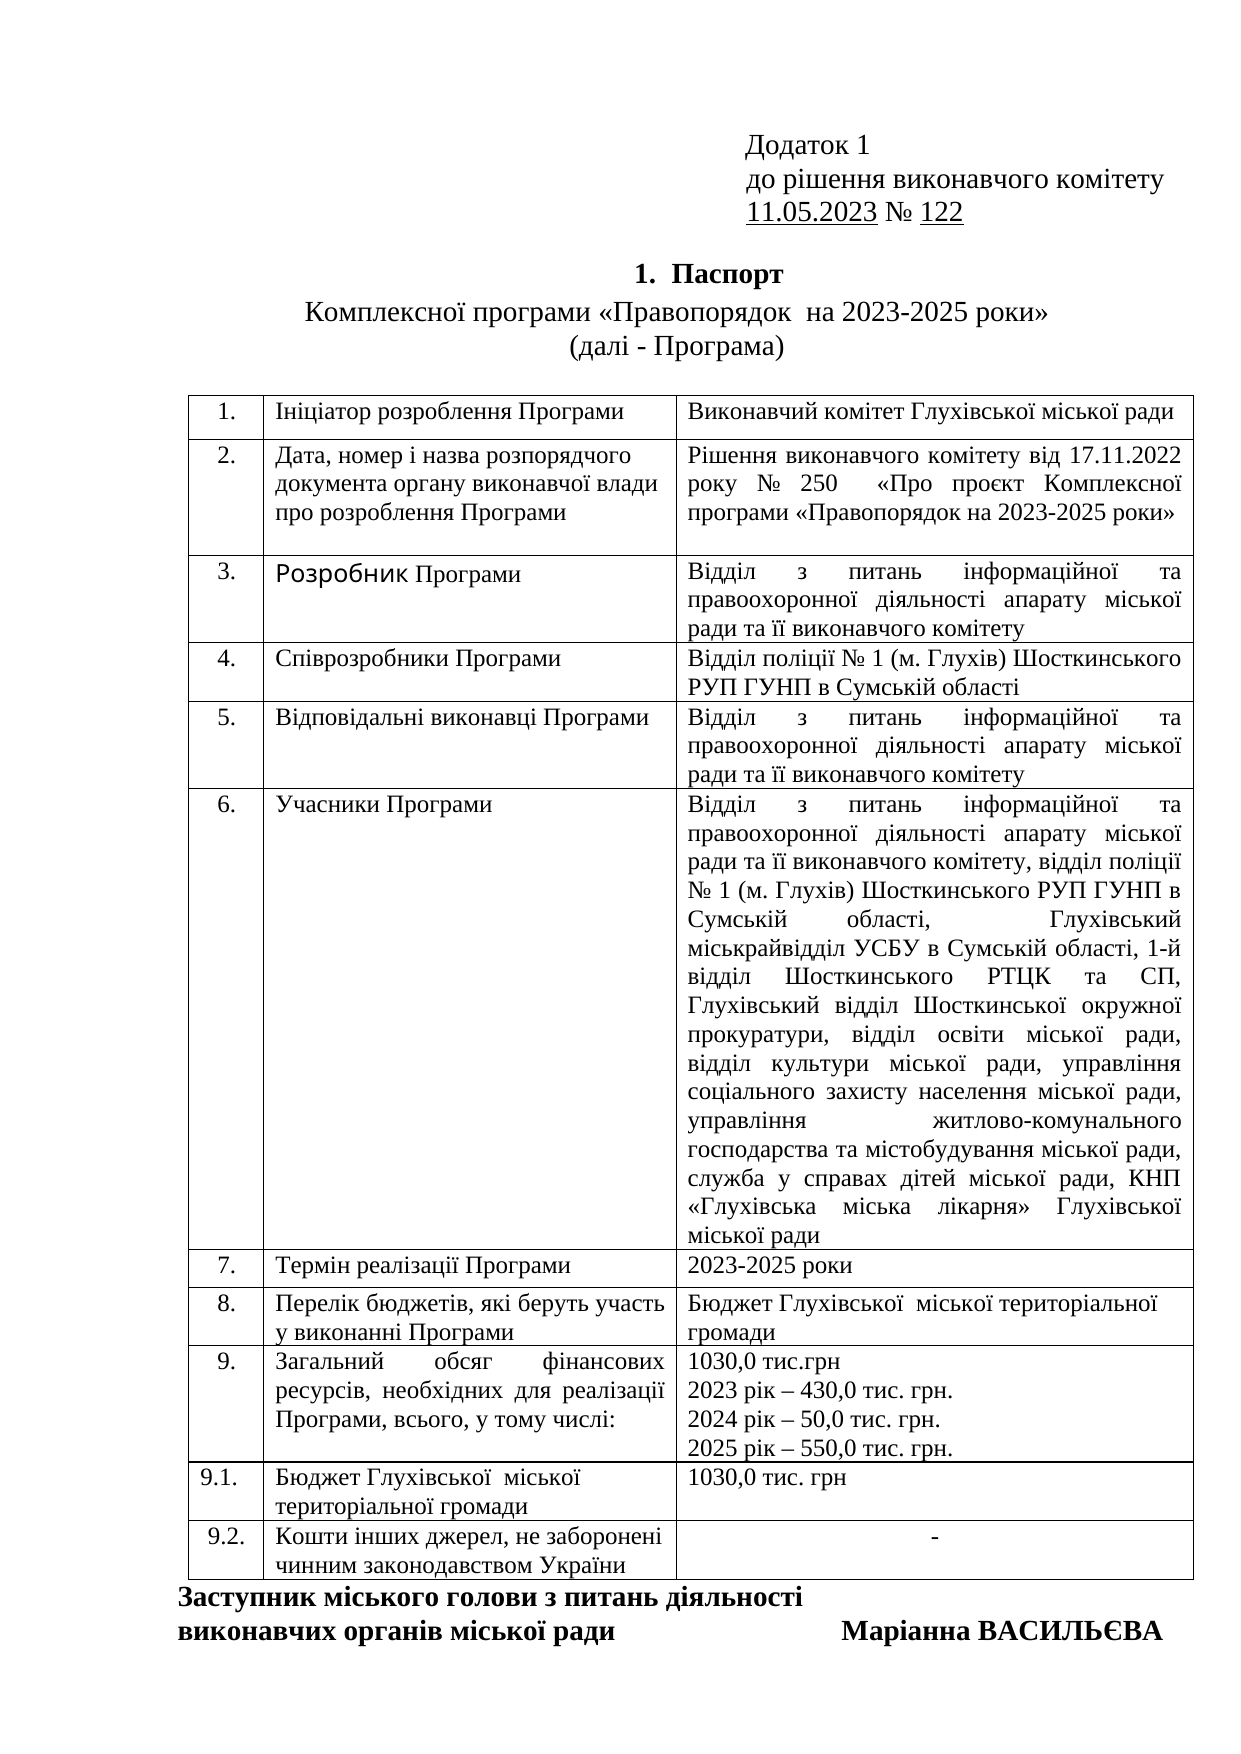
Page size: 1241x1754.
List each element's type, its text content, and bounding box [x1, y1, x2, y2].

table_cell Відділ з питань інформаційної та правоохоронної діяльності апарату міської ради та її виконавчого комітету [677, 702, 1193, 788]
table_cell Відділ з питань інформаційної та правоохоронної діяльності апарату міської ради та її виконавчого комітету, відділ поліції № 1 (м. Глухів) Шосткинського РУП ГУНП в Сумській області, Глухівський міськрайвідділ УСБУ в Сумській області, 1-й відділ Шосткинського РТЦК та СП, Глухівський відділ Шосткинської окружної прокуратури, відділ освіти міської ради, відділ культури міської ради, управління соціального захисту населення міської ради, управління житлово-комунального господарства та містобудування міської ради, служба у справах дітей міської ради, КНП «Глухівська міська лікарня» Глухівської міської ради [677, 789, 1193, 1249]
table_cell Дата, номер і назва розпорядчого документа органу виконавчої влади про розроблення Програми [264, 440, 676, 555]
table_header Ініціатор розроблення Програми [264, 396, 676, 439]
table_header Виконавчий комітет Глухівської міської ради [677, 396, 1193, 439]
table_cell Кошти інших джерел, не заборонені чинним законодавством України [264, 1521, 676, 1578]
text Додаток 1 [177, 127, 1181, 161]
table_cell 1030,0 тис.грн 2023 рік – 430,0 тис. грн. 2024 рік – 50,0 тис. грн. 2025 рік – 550,0 тис. грн. [677, 1346, 1193, 1461]
table_cell 3. [189, 556, 263, 642]
text 11.05.2023 № 122 [177, 194, 1181, 228]
table_cell 6. [189, 789, 263, 1249]
text Комплексної програми «Правопорядок на 2023-2025 роки» [172, 294, 1181, 328]
table_cell Співрозробники Програми [264, 643, 676, 701]
table_header 1. [189, 396, 263, 439]
table_cell Розробник Програми [264, 556, 676, 642]
table_cell Перелік бюджетів, які беруть участь у виконанні Програми [264, 1288, 676, 1345]
table_cell 5. [189, 702, 263, 788]
table_cell 2. [189, 440, 263, 555]
table_cell 9.1. [189, 1463, 263, 1520]
table_cell 7. [189, 1250, 263, 1287]
table_cell Відділ поліції № 1 (м. Глухів) Шосткинського РУП ГУНП в Сумській області [677, 643, 1193, 701]
table_cell Загальний обсяг фінансових ресурсів, необхідних для реалізації Програми, всього, у тому числі: [264, 1346, 676, 1461]
table_cell - [677, 1521, 1193, 1578]
list Заступник міського голови з питань діяльності [177, 1579, 1181, 1613]
text (далі - Програма) [172, 328, 1181, 361]
table_cell Бюджет Глухівської міської територіальної громади [677, 1288, 1193, 1345]
list виконавчих органів міської ради Маріанна ВАСИЛЬЄВА [177, 1613, 1181, 1647]
table_cell 8. [189, 1288, 263, 1345]
table_cell Відділ з питань інформаційної та правоохоронної діяльності апарату міської ради та її виконавчого комітету [677, 556, 1193, 642]
list Паспорт [236, 256, 1181, 290]
table_cell Відповідальні виконавці Програми [264, 702, 676, 788]
table_cell 9.2. [189, 1521, 263, 1578]
table_cell Бюджет Глухівської міської територіальної громади [264, 1463, 676, 1520]
table_cell Термін реалізації Програми [264, 1250, 676, 1287]
table_cell Рішення виконавчого комітету від 17.11.2022 року № 250 «Про проєкт Комплексної програми «Правопорядок на 2023-2025 роки» [677, 440, 1193, 555]
text до рішення виконавчого комітету [177, 161, 1181, 194]
table_cell Учасники Програми [264, 789, 676, 1249]
table_cell 4. [189, 643, 263, 701]
table_cell 9. [189, 1346, 263, 1461]
table_cell 2023-2025 роки [677, 1250, 1193, 1287]
table_cell 1030,0 тис. грн [677, 1463, 1193, 1520]
